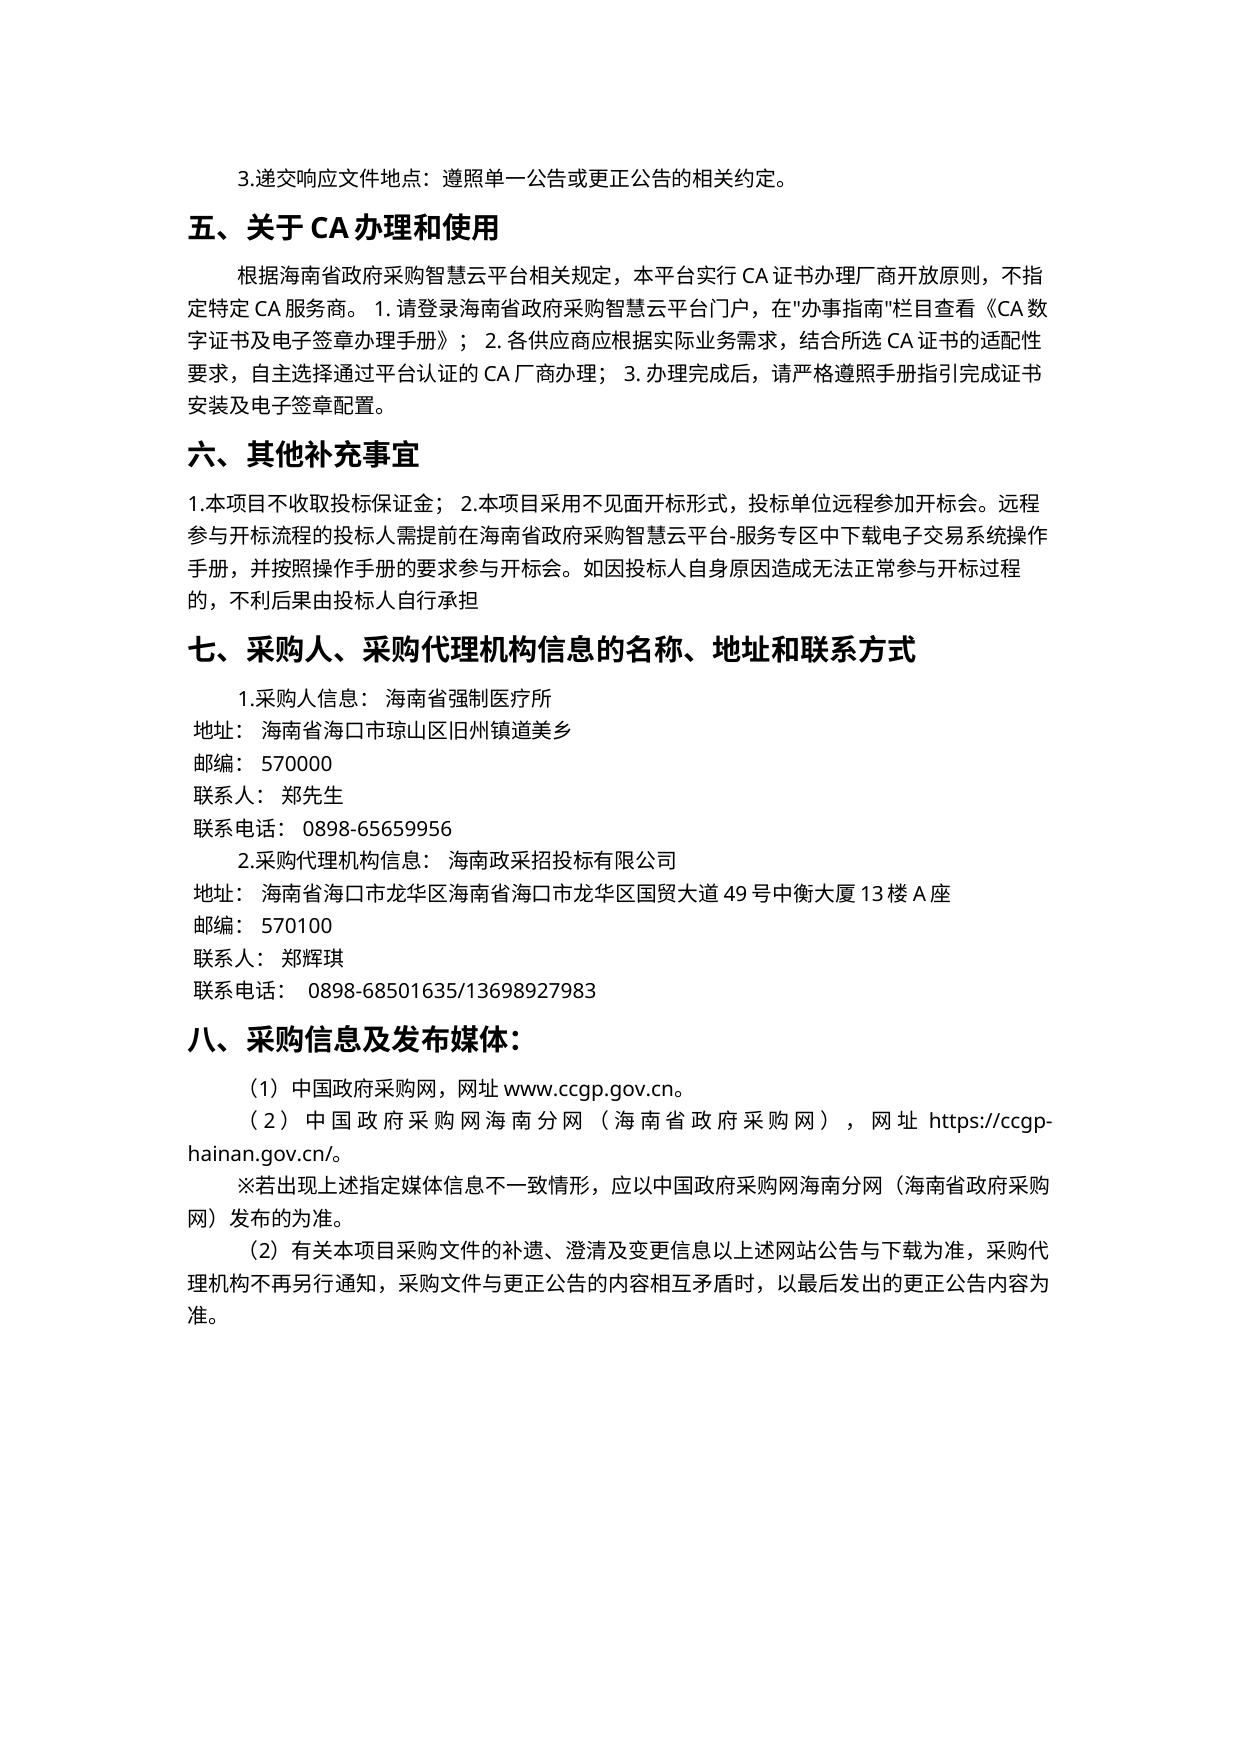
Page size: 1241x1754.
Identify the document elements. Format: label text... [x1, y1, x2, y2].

text 邮编： 570100 [187, 909, 1053, 942]
text 地址： 海南省海口市龙华区海南省海口市龙华区国贸大道49号中衡大厦13楼A座 [187, 877, 1053, 909]
text 五、关于CA办理和使用 [187, 194, 1053, 259]
text 邮编： 570000 [187, 747, 1053, 779]
text （1）中国政府采购网，网址www.ccgp.gov.cn。 [187, 1072, 1053, 1104]
text 1.采购人信息： 海南省强制医疗所 [187, 682, 1053, 714]
text 地址： 海南省海口市琼山区旧州镇道美乡 [187, 714, 1053, 747]
text 联系电话： 0898-65659956 [187, 812, 1053, 844]
text （2）有关本项目采购文件的补遗、澄清及变更信息以上述网站公告与下载为准，采购代理机构不再另行通知，采购文件与更正公告的内容相互矛盾时，以最后发出的更正公告内容为准。 [187, 1234, 1053, 1332]
text （2）中国政府采购网海南分网（海南省政府采购网），网址https://ccgp-hainan.gov.cn/。 [187, 1104, 1053, 1169]
text 2.采购代理机构信息： 海南政采招投标有限公司 [187, 844, 1053, 877]
text 八、采购信息及发布媒体： [187, 1007, 1053, 1072]
text 联系人： 郑辉琪 [187, 942, 1053, 974]
text 根据海南省政府采购智慧云平台相关规定，本平台实行CA证书办理厂商开放原则，不指定特定CA服务商。 1. 请登录海南省政府采购智慧云平台门户，在"办事指南"栏目查看《CA数字证书及电子签章办理手册》； 2. 各供应商应根据实际业务需求，结合所选CA证书的适配性要求，自主选择通过平台认证的CA厂商办理； 3. 办理完成后，请严格遵照手册指引完成证书安装及电子签章配置。 [187, 259, 1053, 422]
text 七、采购人、采购代理机构信息的名称、地址和联系方式 [187, 617, 1053, 682]
text 六、其他补充事宜 [187, 422, 1053, 487]
text 联系电话： 0898-68501635/13698927983 [187, 974, 1053, 1007]
text ※若出现上述指定媒体信息不一致情形，应以中国政府采购网海南分网（海南省政府采购网）发布的为准。 [187, 1169, 1053, 1234]
text 3.递交响应文件地点：遵照单一公告或更正公告的相关约定。 [187, 162, 1053, 194]
text 联系人： 郑先生 [187, 779, 1053, 812]
text 1.本项目不收取投标保证金； 2.本项目采用不见面开标形式，投标单位远程参加开标会。远程参与开标流程的投标人需提前在海南省政府采购智慧云平台-服务专区中下载电子交易系统操作手册，并按照操作手册的要求参与开标会。如因投标人自身原因造成无法正常参与开标过程的，不利后果由投标人自行承担 [187, 487, 1053, 617]
